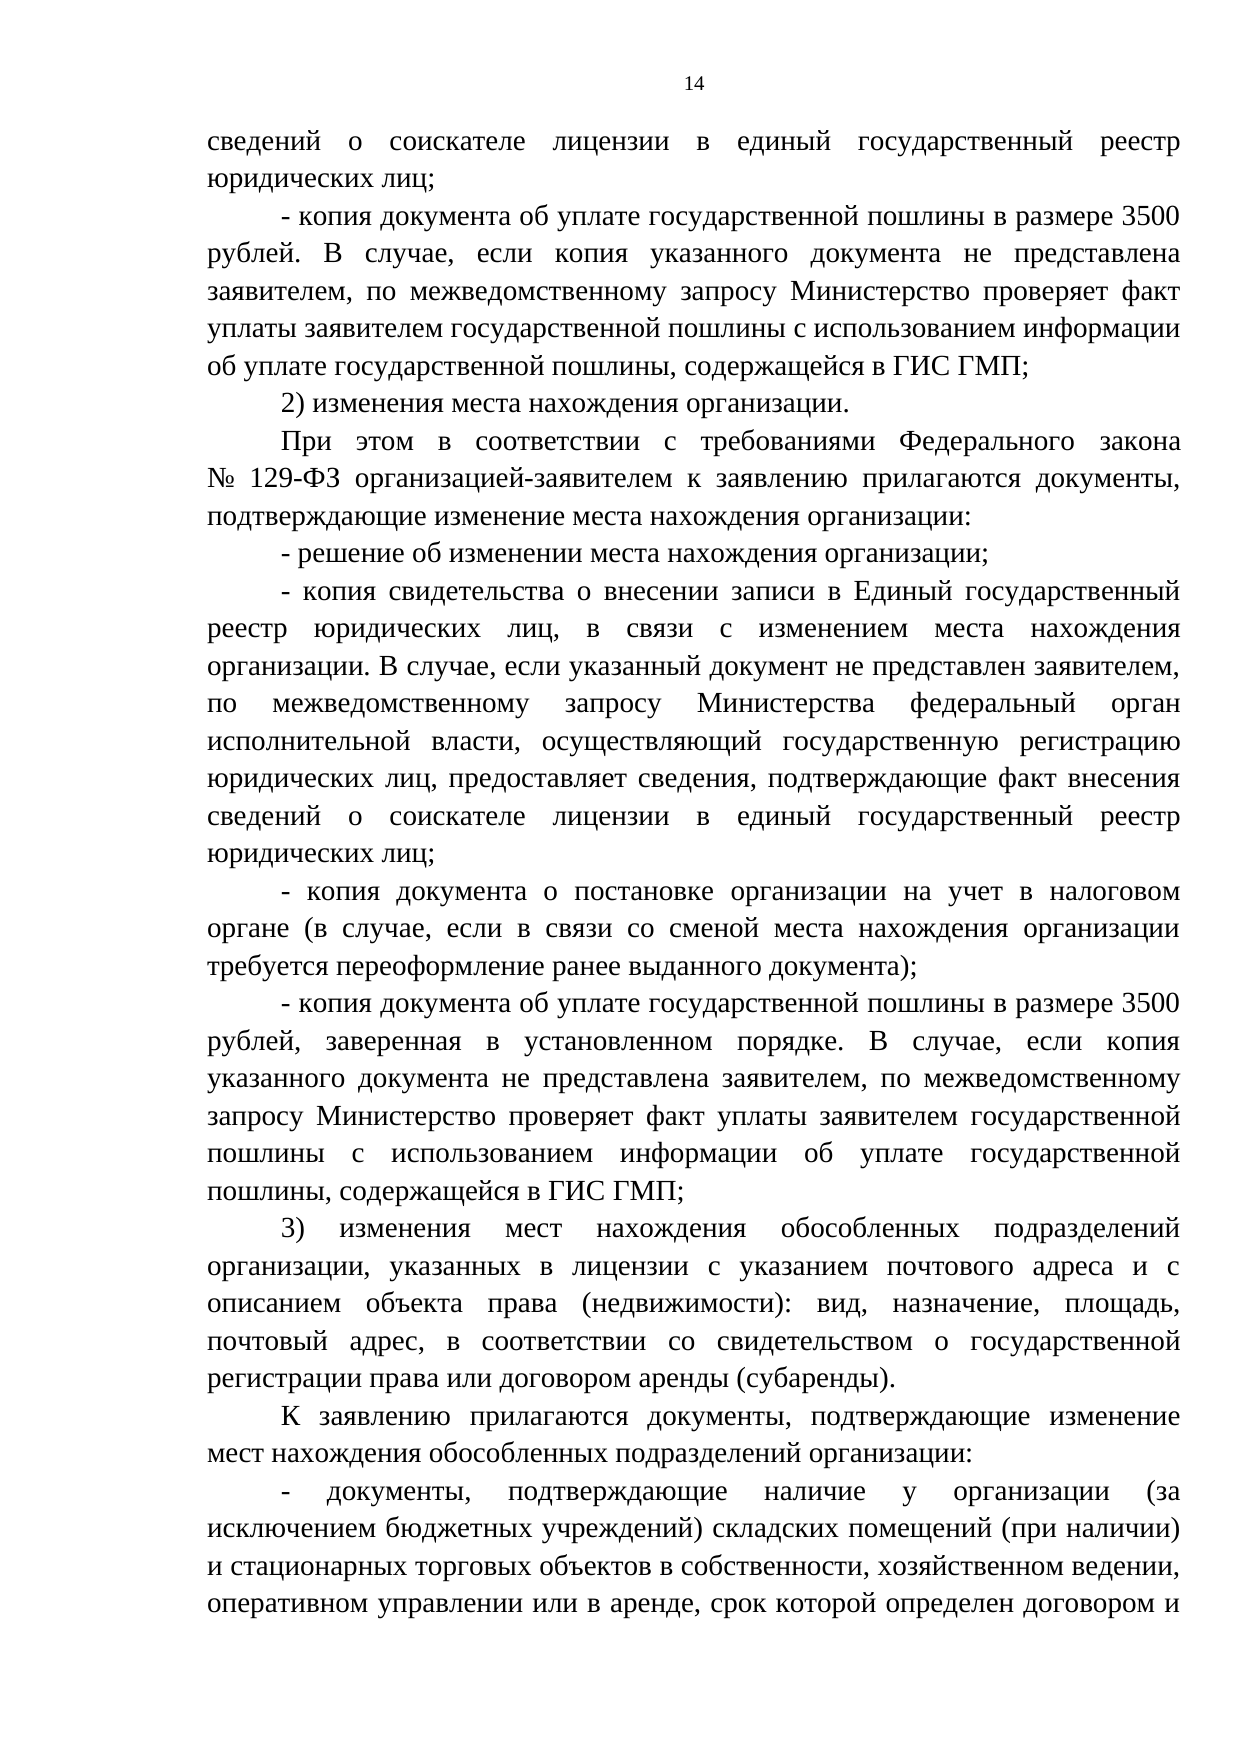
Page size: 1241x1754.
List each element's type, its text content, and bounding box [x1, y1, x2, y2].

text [207, 1469, 1181, 1619]
text 2) изменения места нахождения организации. [207, 381, 1181, 419]
text - копия документа о постановке организации на учет в налоговом органе (в случае, если в связи со сменой места нахождения организации требуется переоформление ранее выданного документа); [207, 869, 1181, 981]
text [207, 119, 1181, 194]
text К заявлению прилагаются документы, подтверждающие изменение мест нахождения обособленных подразделений организации: [207, 1394, 1181, 1469]
text 3) изменения мест нахождения обособленных подразделений организации, указанных в лицензии с указанием почтового адреса и с описанием объекта права (недвижимости): вид, назначение, площадь, почтовый адрес, в соответствии со свидетельством о государственной регистрации права или договором аренды (субаренды). [207, 1206, 1181, 1394]
text При этом в соответствии с требованиями Федерального закона № 129-ФЗ организацией-заявителем к заявлению прилагаются документы, подтверждающие изменение места нахождения организации: [207, 419, 1181, 531]
text - копия документа об уплате государственной пошлины в размере 3500 рублей, заверенная в установленном порядке. В случае, если копия указанного документа не представлена заявителем, по межведомственному запросу Министерство проверяет факт уплаты заявителем государственной пошлины с использованием информации об уплате государственной пошлины, содержащейся в ГИС ГМП; [207, 981, 1181, 1206]
text - копия документа об уплате государственной пошлины в размере 3500 рублей. В случае, если копия указанного документа не представлена заявителем, по межведомственному запросу Министерство проверяет факт уплаты заявителем государственной пошлины с использованием информации об уплате государственной пошлины, содержащейся в ГИС ГМП; [207, 194, 1181, 381]
text - решение об изменении места нахождения организации; [207, 531, 1181, 569]
text - копия свидетельства о внесении записи в Единый государственный реестр юридических лиц, в связи с изменением места нахождения организации. В случае, если указанный документ не представлен заявителем, по межведомственному запросу Министерства федеральный орган исполнительной власти, осуществляющий государственную регистрацию юридических лиц, предоставляет сведения, подтверждающие факт внесения сведений о соискателе лицензии в единый государственный реестр юридических лиц; [207, 569, 1181, 869]
